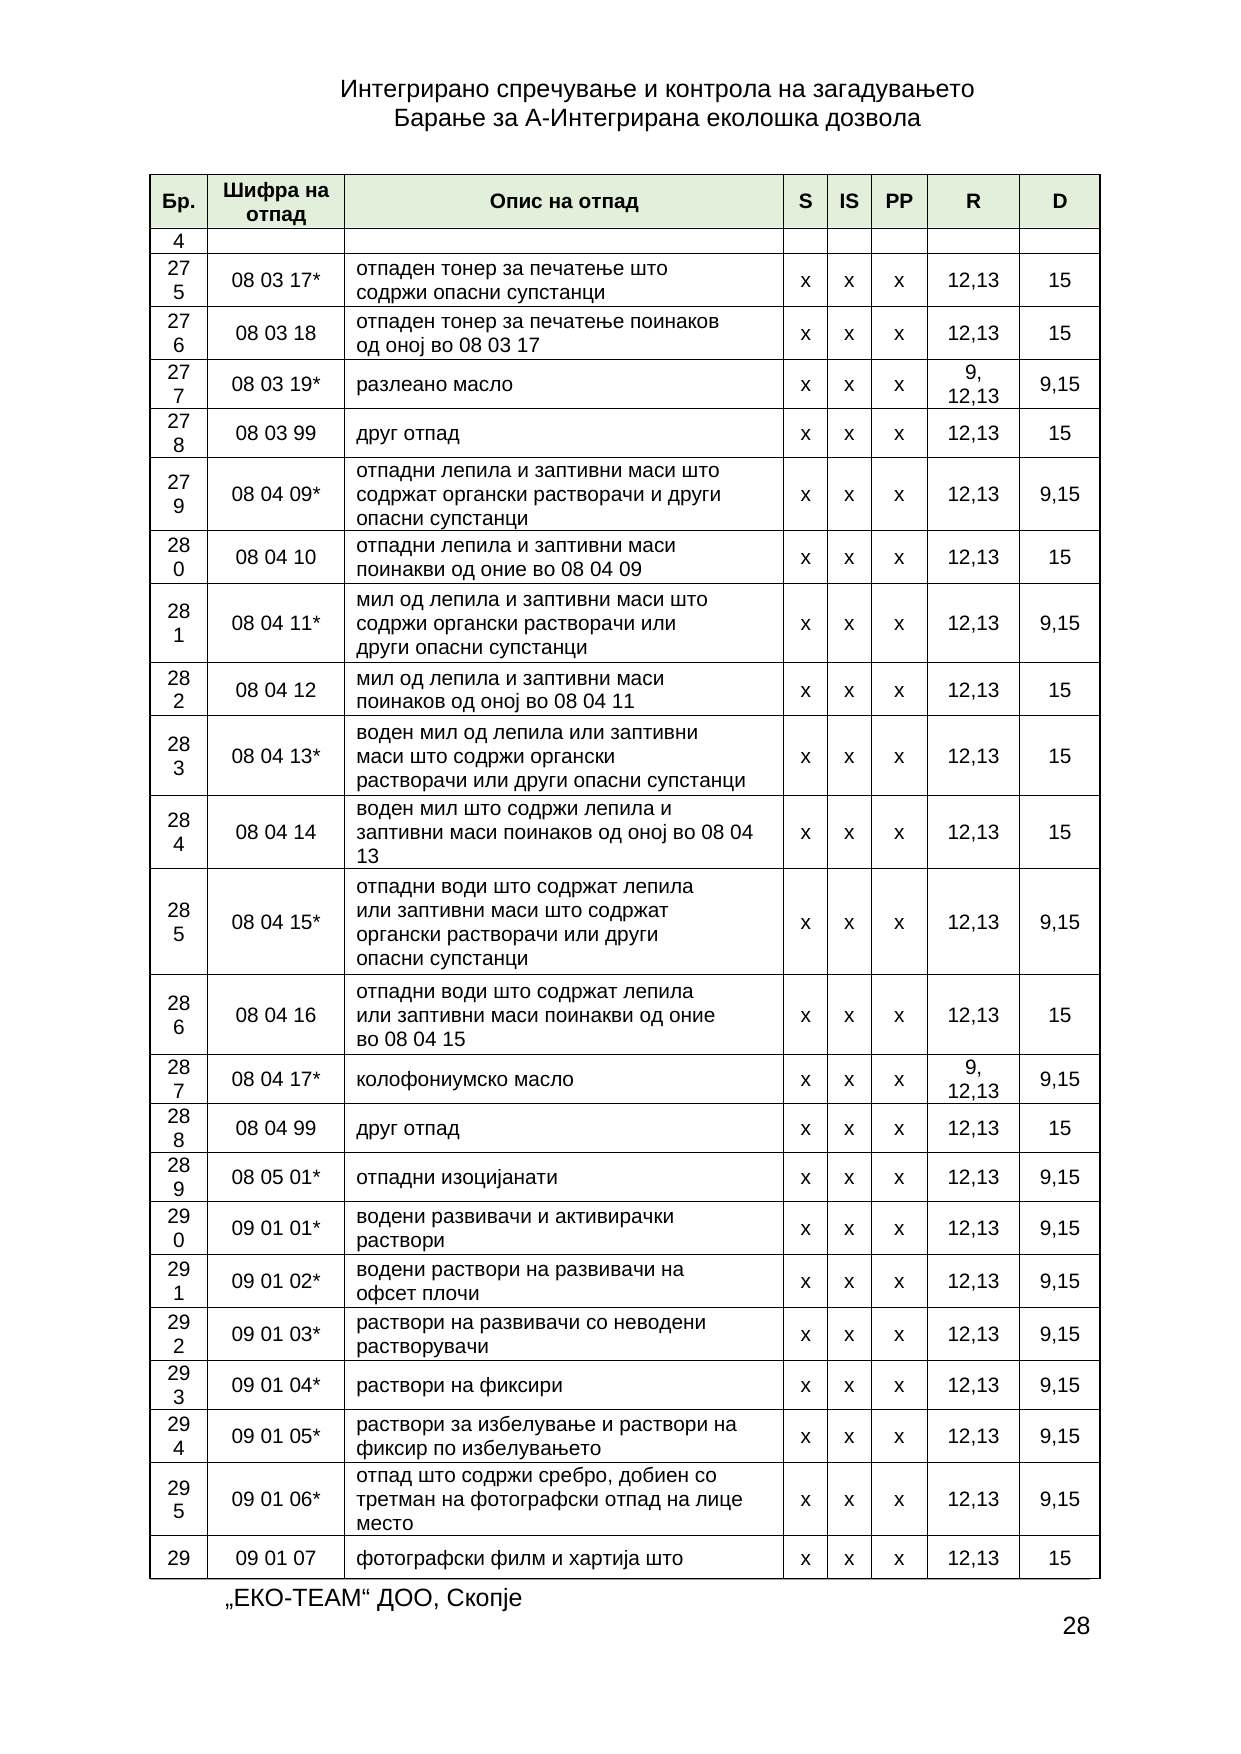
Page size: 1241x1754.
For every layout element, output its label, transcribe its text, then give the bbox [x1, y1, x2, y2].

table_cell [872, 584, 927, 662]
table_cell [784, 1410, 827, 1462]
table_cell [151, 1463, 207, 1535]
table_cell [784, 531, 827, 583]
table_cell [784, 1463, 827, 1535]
table_header R [928, 175, 1019, 227]
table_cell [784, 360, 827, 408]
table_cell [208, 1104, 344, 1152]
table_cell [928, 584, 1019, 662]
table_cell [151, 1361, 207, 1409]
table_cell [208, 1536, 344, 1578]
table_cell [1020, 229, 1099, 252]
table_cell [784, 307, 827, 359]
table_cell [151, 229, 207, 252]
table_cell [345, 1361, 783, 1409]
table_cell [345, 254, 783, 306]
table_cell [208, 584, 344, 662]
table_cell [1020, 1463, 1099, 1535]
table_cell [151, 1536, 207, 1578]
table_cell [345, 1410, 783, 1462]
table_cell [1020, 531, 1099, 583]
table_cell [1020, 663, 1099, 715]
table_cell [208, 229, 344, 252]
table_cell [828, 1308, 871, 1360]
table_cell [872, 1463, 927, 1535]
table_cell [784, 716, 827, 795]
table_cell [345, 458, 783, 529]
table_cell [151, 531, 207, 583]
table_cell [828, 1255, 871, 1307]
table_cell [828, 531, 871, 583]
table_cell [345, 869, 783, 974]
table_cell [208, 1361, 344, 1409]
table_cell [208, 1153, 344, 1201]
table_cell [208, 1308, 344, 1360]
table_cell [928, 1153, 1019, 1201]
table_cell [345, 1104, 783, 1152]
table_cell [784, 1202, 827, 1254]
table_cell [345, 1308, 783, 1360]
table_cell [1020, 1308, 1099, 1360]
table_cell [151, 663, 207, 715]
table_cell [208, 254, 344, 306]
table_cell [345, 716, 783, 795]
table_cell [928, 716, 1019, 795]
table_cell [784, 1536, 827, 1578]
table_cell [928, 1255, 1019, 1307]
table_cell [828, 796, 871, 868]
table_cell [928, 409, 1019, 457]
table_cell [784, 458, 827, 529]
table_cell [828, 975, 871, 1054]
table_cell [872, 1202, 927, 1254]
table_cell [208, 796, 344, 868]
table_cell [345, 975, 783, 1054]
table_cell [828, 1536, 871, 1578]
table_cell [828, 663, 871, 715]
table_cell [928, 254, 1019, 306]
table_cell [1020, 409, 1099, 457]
table_header D [1020, 175, 1099, 227]
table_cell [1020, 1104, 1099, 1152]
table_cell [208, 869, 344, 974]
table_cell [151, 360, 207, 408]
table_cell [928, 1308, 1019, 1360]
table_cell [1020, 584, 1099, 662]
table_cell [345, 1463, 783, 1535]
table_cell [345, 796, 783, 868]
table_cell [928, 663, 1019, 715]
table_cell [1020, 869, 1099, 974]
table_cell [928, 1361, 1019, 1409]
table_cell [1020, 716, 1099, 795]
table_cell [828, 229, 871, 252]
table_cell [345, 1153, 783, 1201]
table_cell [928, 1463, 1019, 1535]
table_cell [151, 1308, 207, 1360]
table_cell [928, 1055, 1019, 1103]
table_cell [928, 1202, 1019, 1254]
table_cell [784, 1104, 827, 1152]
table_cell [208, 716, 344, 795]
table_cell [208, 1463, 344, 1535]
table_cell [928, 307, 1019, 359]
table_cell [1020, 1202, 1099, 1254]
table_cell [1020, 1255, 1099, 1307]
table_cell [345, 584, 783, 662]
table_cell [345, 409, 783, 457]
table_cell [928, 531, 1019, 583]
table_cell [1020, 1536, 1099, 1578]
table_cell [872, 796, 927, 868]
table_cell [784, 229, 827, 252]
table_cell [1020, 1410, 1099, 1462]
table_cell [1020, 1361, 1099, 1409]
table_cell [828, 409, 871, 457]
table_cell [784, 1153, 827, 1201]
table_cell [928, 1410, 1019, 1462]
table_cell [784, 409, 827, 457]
table_header IS [828, 175, 871, 227]
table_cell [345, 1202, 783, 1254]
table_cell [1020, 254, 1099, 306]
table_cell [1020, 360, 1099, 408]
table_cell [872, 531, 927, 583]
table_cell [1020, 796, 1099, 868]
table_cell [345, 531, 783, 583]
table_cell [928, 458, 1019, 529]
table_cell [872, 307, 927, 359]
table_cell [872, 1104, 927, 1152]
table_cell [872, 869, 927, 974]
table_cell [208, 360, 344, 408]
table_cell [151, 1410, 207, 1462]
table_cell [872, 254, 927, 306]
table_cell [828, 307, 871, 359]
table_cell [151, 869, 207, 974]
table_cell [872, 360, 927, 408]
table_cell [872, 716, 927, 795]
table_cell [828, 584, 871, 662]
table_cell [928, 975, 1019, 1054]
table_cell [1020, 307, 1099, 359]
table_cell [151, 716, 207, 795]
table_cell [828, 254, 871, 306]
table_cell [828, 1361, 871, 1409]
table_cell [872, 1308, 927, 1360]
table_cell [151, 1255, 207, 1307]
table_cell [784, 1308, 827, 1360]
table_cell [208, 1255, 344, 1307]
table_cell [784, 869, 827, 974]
table_header Бр. [151, 175, 207, 227]
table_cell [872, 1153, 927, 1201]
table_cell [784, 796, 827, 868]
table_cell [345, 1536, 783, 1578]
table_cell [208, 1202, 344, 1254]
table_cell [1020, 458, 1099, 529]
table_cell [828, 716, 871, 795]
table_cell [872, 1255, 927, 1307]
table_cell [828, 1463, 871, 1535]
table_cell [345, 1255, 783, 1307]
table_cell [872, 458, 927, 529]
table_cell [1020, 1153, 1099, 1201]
table_header Шифра на отпад [208, 175, 344, 227]
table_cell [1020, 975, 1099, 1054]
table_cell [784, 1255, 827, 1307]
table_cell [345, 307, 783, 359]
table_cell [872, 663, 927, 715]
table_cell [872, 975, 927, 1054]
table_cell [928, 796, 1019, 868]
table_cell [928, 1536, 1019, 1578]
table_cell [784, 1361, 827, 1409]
table_header Опис на отпад [345, 175, 783, 227]
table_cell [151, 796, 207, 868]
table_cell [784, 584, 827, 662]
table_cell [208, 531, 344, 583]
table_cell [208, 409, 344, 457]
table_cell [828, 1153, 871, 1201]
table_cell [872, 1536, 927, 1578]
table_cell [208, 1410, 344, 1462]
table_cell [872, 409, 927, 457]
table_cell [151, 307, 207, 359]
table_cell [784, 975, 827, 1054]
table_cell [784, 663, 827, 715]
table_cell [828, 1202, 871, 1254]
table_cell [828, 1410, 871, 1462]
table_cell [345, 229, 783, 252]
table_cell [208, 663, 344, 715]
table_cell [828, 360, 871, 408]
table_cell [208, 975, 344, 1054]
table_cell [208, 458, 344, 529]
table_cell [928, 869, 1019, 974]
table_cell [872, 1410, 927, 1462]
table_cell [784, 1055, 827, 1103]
table_header PP [872, 175, 927, 227]
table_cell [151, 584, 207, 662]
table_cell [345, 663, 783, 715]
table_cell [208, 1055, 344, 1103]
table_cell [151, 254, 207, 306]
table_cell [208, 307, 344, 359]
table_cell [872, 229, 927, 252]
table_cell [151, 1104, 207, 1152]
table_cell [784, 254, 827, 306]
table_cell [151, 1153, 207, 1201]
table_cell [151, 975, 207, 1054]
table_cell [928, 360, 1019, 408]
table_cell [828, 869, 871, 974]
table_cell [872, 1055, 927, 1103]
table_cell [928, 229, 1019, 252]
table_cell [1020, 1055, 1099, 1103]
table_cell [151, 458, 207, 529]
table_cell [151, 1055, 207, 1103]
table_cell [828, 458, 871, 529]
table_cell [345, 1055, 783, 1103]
table_header S [784, 175, 827, 227]
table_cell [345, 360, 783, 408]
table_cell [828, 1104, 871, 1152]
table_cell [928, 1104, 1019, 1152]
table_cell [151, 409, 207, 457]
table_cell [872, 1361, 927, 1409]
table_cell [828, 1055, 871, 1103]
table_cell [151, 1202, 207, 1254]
